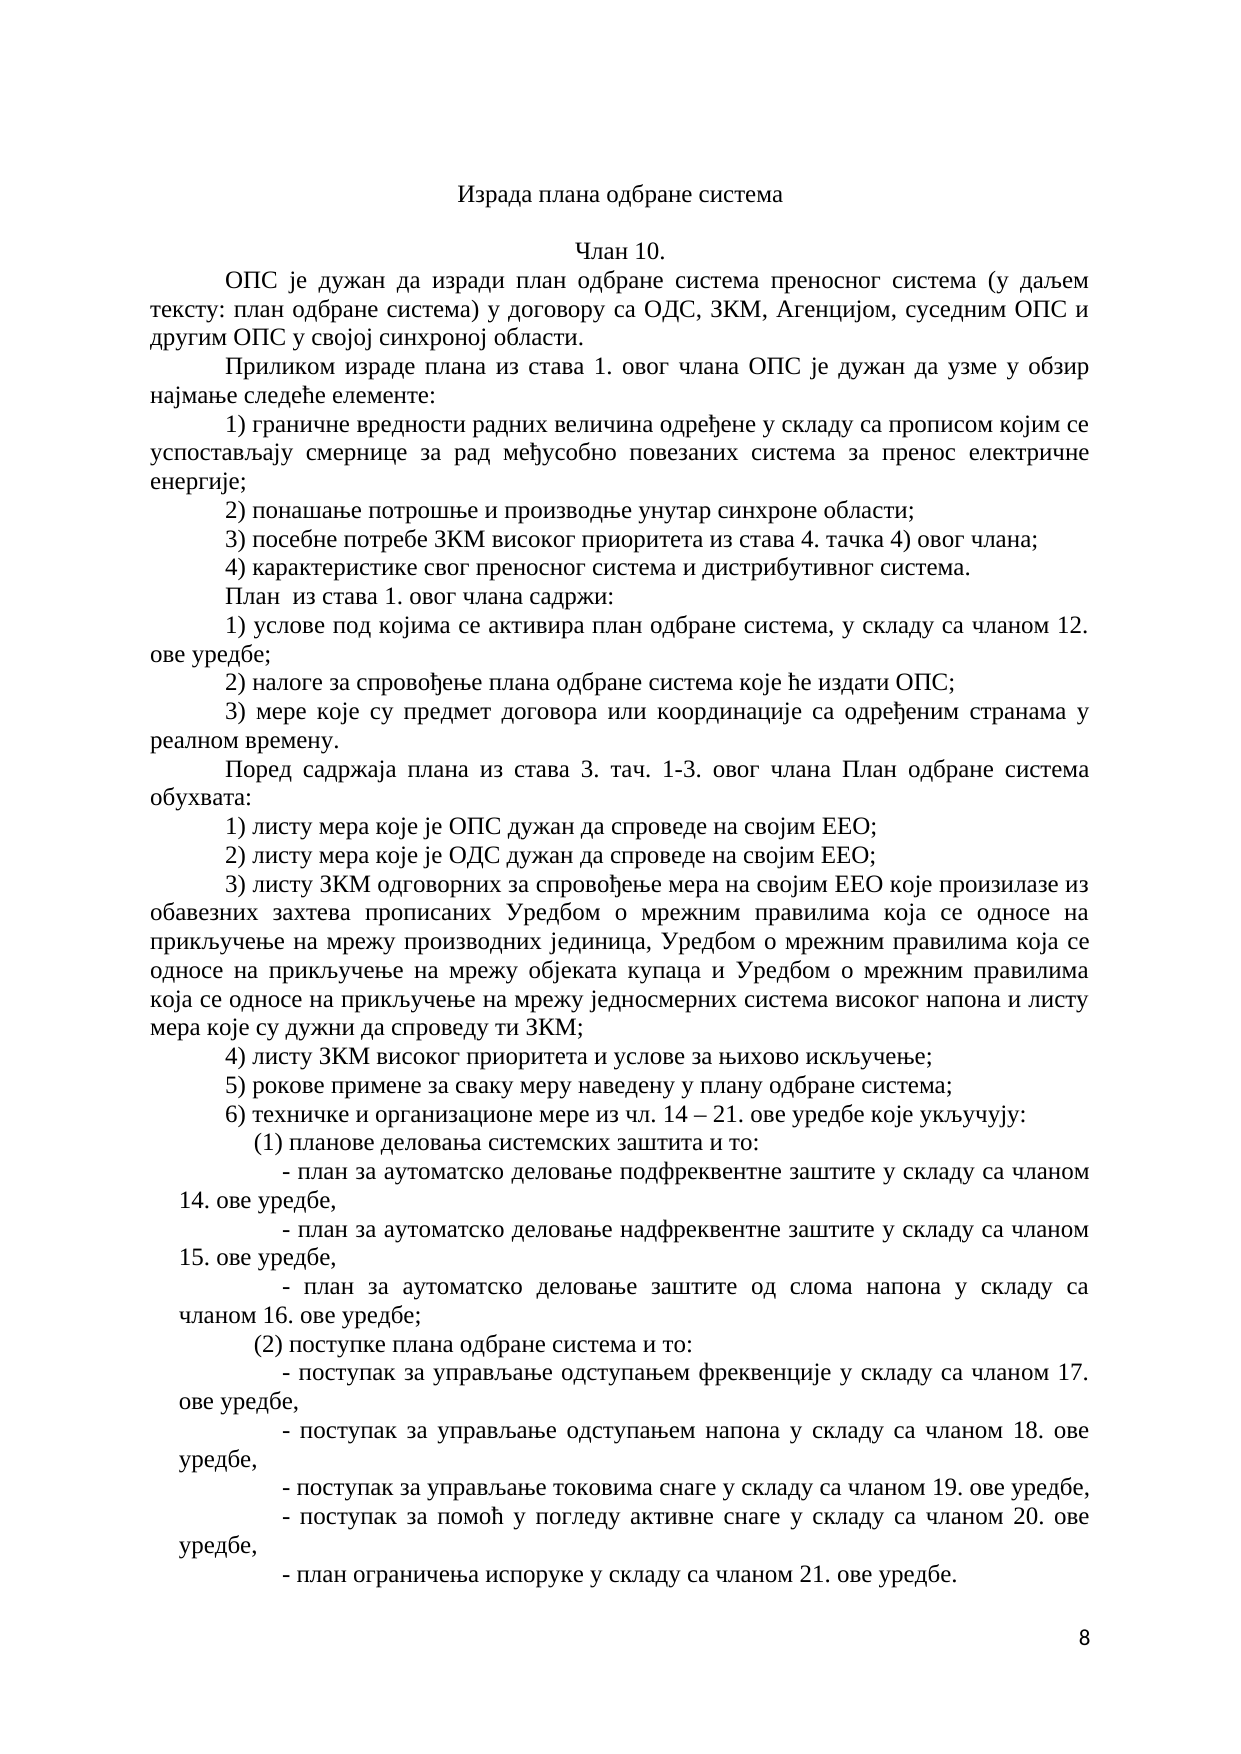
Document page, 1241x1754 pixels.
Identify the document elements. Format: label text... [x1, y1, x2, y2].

text 3) мере које су предмет договора или координације са одређеним странама у реалном времену. [150, 696, 1090, 754]
text 5) рокове примене за сваку меру наведену у плану одбране система; [150, 1070, 1090, 1099]
text 2) листу мера које је ОДС дужан да спроведе на својим ЕЕО; [150, 840, 1090, 869]
list - план за аутоматско деловање подфреквентне заштите у складу са чланом 14. ове уредбе, [178, 1156, 1090, 1214]
text Члан 10. [150, 236, 1090, 265]
text 1) листу мера које је ОПС дужан да спроведе на својим ЕЕО; [150, 811, 1090, 840]
text План из става 1. овог члана садржи: [150, 581, 1090, 610]
text (1) планове деловања системских заштита и то: [178, 1127, 1090, 1156]
list - план за аутоматско деловање надфреквентне заштите у складу са чланом 15. ове уредбе, [178, 1214, 1090, 1271]
text 2) налоге за спровођење плана одбране система које ће издати ОПС; [150, 667, 1090, 696]
text 4) листу ЗКМ високог приоритета и услове за њихово искључење; [150, 1041, 1090, 1070]
text Приликом израде плана из става 1. овог члана ОПС је дужан да узме у обзир најмање следеће елементе: [150, 351, 1090, 409]
text 6) техничке и организационе мере из чл. 14 – 21. ове уредбе које укључују: [150, 1099, 1090, 1127]
text 3) листу ЗКМ одговорних за спровођење мера на својим ЕЕО које произилазе из обавезних захтева прописаних Уредбом о мрежним правилима која се односе на прикључење на мрежу производних јединица, Уредбом о мрежним правилима која се односе на прикључење на мрежу објеката купаца и Уредбом о мрежним правилима која се односе на прикључење на мрежу једносмерних система високог напона и листу мера које су дужни да спроведу ти ЗКМ; [150, 869, 1090, 1041]
text 4) карактеристике свог преносног система и дистрибутивног система. [150, 552, 1090, 581]
text Поред садржаја плана из става 3. тач. 1-3. овог члана План одбране система обухвата: [150, 754, 1090, 811]
list - поступак за управљање одступањем фреквенције у складу са чланом 17. ове уредбе, [178, 1357, 1090, 1415]
text (2) поступке плана одбране система и то: [178, 1329, 1090, 1357]
text 2) понашање потрошње и производње унутар синхроне области; [150, 495, 1090, 524]
list - поступак за управљање одступањем напона у складу са чланом 18. ове уредбе, [178, 1415, 1090, 1472]
text Израда плана одбране система [150, 179, 1090, 207]
text 3) посебне потребе ЗКМ високог приоритета из става 4. тачка 4) овог члана; [150, 524, 1090, 552]
text 1) услове под којима се активира план одбране система, у складу са чланом 12. ове уредбе; [150, 610, 1090, 667]
list - план ограничења испоруке у складу са чланом 21. ове уредбе. [178, 1559, 1090, 1587]
list - план за аутоматско деловање заштите од слома напона у складу са чланом 16. ове уредбе; [178, 1271, 1090, 1329]
text 1) граничне вредности радних величина одређене у складу са прописом којим се успостављају смернице за рад међусобно повезаних система за пренос електричне енергије; [150, 409, 1090, 495]
list - поступак за управљање токовима снаге у складу са чланом 19. ове уредбе, [178, 1472, 1090, 1501]
list - поступак за помоћ у погледу активне снаге у складу са чланом 20. ове уредбе, [178, 1501, 1090, 1559]
text ОПС је дужан да изради план одбране система преносног система (у даљем тексту: план одбране система) у договору са ОДС, ЗКМ, Агенцијом, суседним ОПС и другим ОПС у својој синхроној области. [150, 265, 1090, 351]
